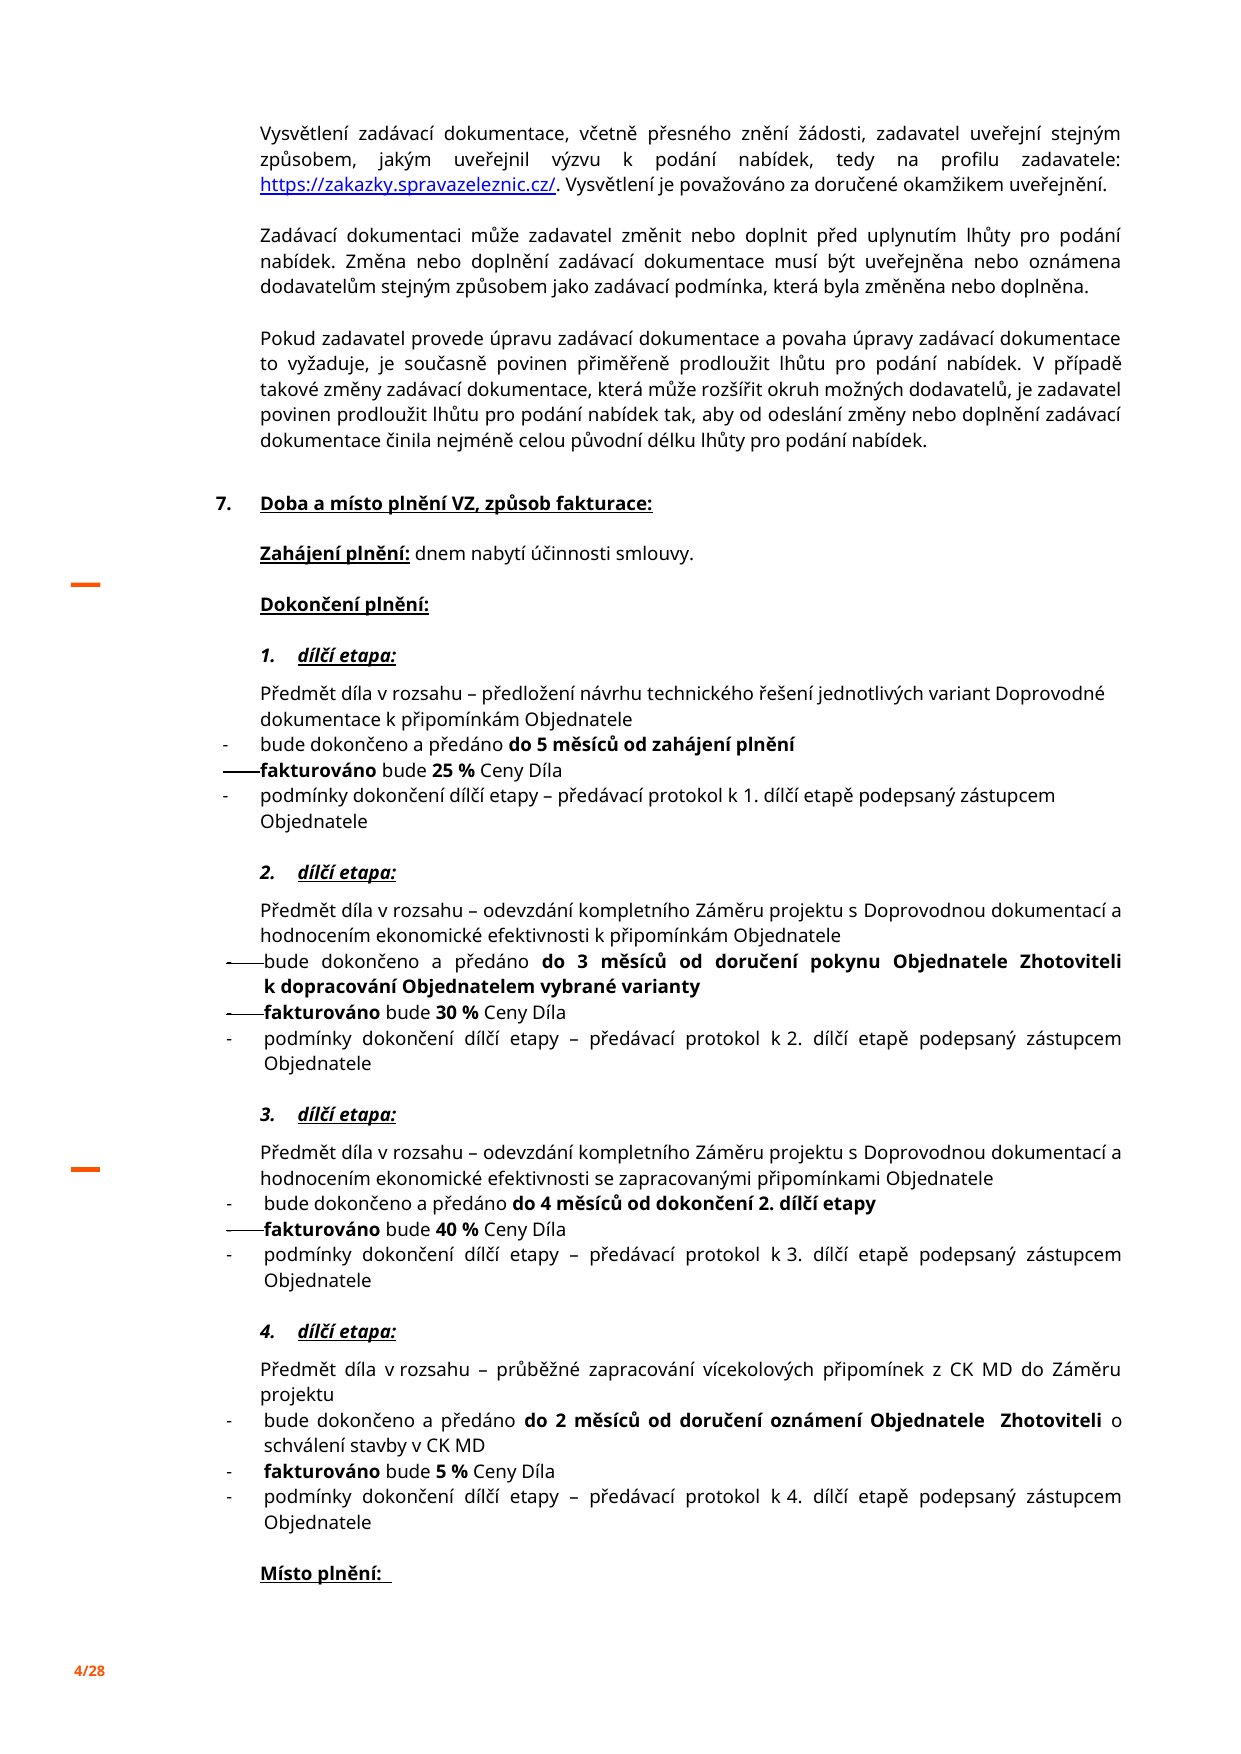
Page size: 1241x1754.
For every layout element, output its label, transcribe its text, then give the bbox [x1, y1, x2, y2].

list bude dokončeno a předáno do 3 měsíců od doručení pokynu Objednatele Zhotoviteli k dopracování Objednatelem vybrané varianty [226, 948, 1122, 999]
text Předmět díla v rozsahu – průběžné zapracování vícekolových připomínek z CK MD do Záměru projektu [260, 1356, 1122, 1407]
list dílčí etapa: [260, 859, 1122, 885]
text Předmět díla v rozsahu – odevzdání kompletního Záměru projektu s Doprovodnou dokumentací a hodnocením ekonomické efektivnosti k připomínkám Objednatele [260, 897, 1122, 948]
list bude dokončeno a předáno do 5 měsíců od zahájení plnění [222, 732, 1122, 757]
list podmínky dokončení dílčí etapy – předávací protokol k 2. dílčí etapě podepsaný zástupcem Objednatele [226, 1025, 1122, 1076]
text Zahájení plnění: dnem nabytí účinnosti smlouvy. [260, 540, 1122, 566]
list fakturováno bude 5 % Ceny Díla [226, 1458, 1122, 1484]
list fakturováno bude 40 % Ceny Díla [226, 1216, 1122, 1241]
list fakturováno bude 25 % Ceny Díla [222, 757, 1122, 783]
text Místo plnění: [260, 1560, 1122, 1586]
list Doba a místo plnění VZ, způsob fakturace: [216, 490, 1122, 515]
list dílčí etapa: [260, 1318, 1122, 1343]
list dílčí etapa: [260, 642, 1122, 668]
text Vysvětlení zadávací dokumentace, včetně přesného znění žádosti, zadavatel uveřejní stejným způsobem, jakým uveřejnil výzvu k podání nabídek, tedy na profilu zadavatele: https://zakazky.spravazeleznic.cz/. Vysvětlení je považováno za doručené okamžikem uveřejnění. [260, 121, 1122, 197]
list podmínky dokončení dílčí etapy – předávací protokol k 4. dílčí etapě podepsaný zástupcem Objednatele [226, 1484, 1122, 1535]
text Předmět díla v rozsahu – odevzdání kompletního Záměru projektu s Doprovodnou dokumentací a hodnocením ekonomické efektivnosti se zapracovanými připomínkami Objednatele [260, 1139, 1122, 1190]
list podmínky dokončení dílčí etapy – předávací protokol k 1. dílčí etapě podepsaný zástupcem Objednatele [222, 783, 1122, 834]
list bude dokončeno a předáno do 4 měsíců od dokončení 2. dílčí etapy [226, 1190, 1122, 1216]
text Pokud zadavatel provede úpravu zadávací dokumentace a povaha úpravy zadávací dokumentace to vyžaduje, je současně povinen přiměřeně prodloužit lhůtu pro podání nabídek. V případě takové změny zadávací dokumentace, která může rozšířit okruh možných dodavatelů, je zadavatel povinen prodloužit lhůtu pro podání nabídek tak, aby od odeslání změny nebo doplnění zadávací dokumentace činila nejméně celou původní délku lhůty pro podání nabídek. [260, 325, 1122, 452]
list podmínky dokončení dílčí etapy – předávací protokol k 3. dílčí etapě podepsaný zástupcem Objednatele [226, 1241, 1122, 1292]
text Dokončení plnění: [260, 591, 1122, 617]
text Předmět díla v rozsahu – předložení návrhu technického řešení jednotlivých variant Doprovodné dokumentace k připomínkám Objednatele [260, 681, 1122, 732]
list dílčí etapa: [260, 1101, 1122, 1127]
list fakturováno bude 30 % Ceny Díla [226, 999, 1122, 1025]
text Zadávací dokumentaci může zadavatel změnit nebo doplnit před uplynutím lhůty pro podání nabídek. Změna nebo doplnění zadávací dokumentace musí být uveřejněna nebo oznámena dodavatelům stejným způsobem jako zadávací podmínka, která byla změněna nebo doplněna. [260, 223, 1122, 299]
list bude dokončeno a předáno do 2 měsíců od doručení oznámení Objednatele Zhotoviteli o schválení stavby v CK MD [226, 1407, 1122, 1458]
